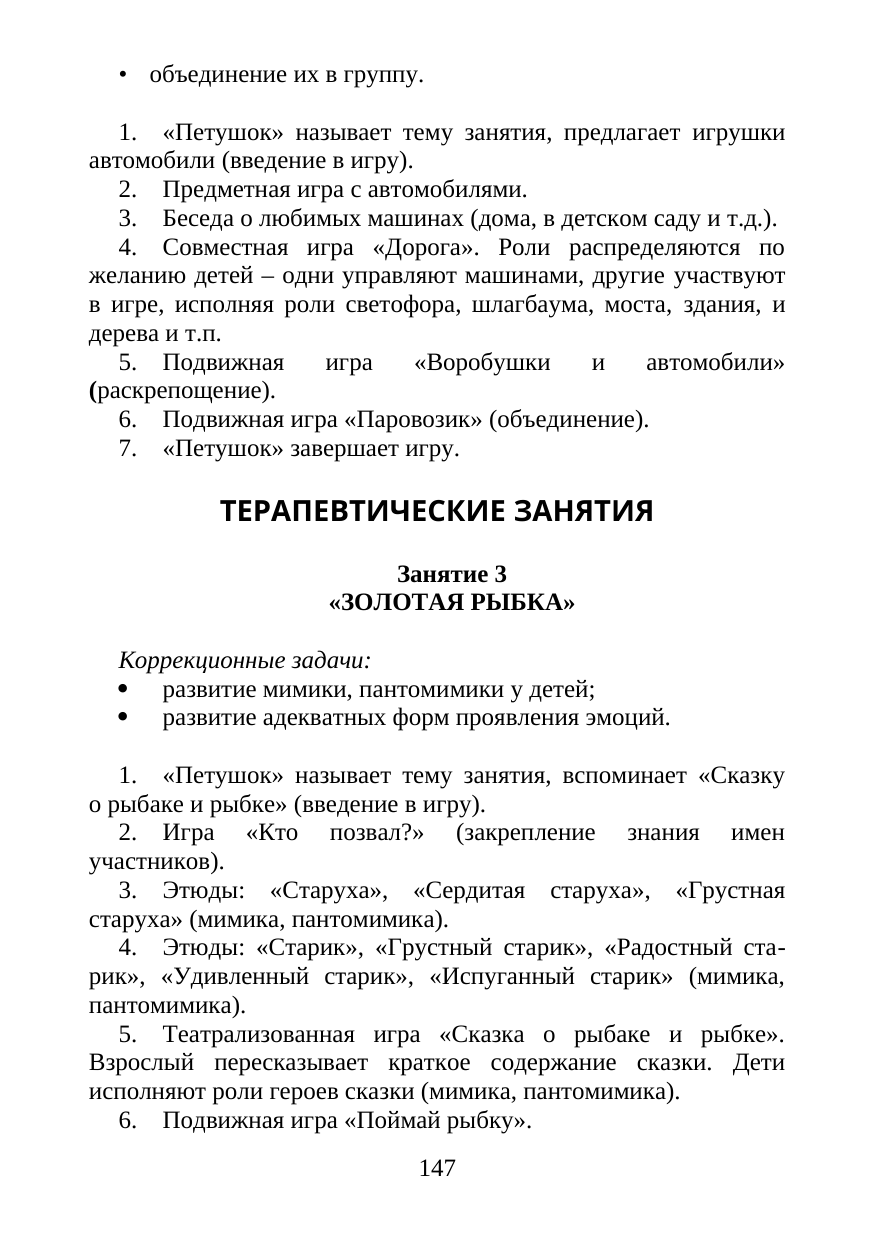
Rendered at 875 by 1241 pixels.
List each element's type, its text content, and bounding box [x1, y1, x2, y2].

list «Петушок» завершает игру. [89, 433, 785, 462]
list «Петушок» называет тему занятия, предлагает игрушки автомобили (введение в игру). [89, 117, 785, 174]
list Предметная игра с автомобилями. [89, 174, 785, 203]
text Занятие 3 [89, 559, 785, 587]
list объединение их в группу. [89, 59, 785, 88]
list Театрализованная игра «Сказка о рыбаке и рыбке». Взрослый пересказывает краткое содержание сказки. Дети исполняют роли героев сказки (мимика, пантомимика). [89, 1019, 785, 1105]
list Этюды: «Старуха», «Сердитая старуха», «Грустная старуха» (мимика, пантомимика). [89, 875, 785, 932]
list Подвижная игра «Воробушки и автомобили» (раскрепощение). [89, 347, 785, 404]
list Игра «Кто позвал?» (закрепление знания имен участников). [89, 817, 785, 875]
list развитие адекватных форм проявления эмоций. [89, 702, 785, 731]
list Подвижная игра «Паровозик» (объединение). [89, 404, 785, 433]
list Беседа о любимых машинах (дома, в детском саду и т.д.). [89, 203, 785, 232]
list Этюды: «Старик», «Грустный старик», «Радостный старик», «Удивленный старик», «Испуганный старик» (мимика, пантомимика). [89, 932, 785, 1019]
text ТЕРАПЕВТИЧЕСКИЕ ЗАНЯТИЯ [89, 490, 785, 530]
list Подвижная игра «Поймай рыбку». [89, 1105, 785, 1134]
list развитие мимики, пантомимики у детей; [89, 674, 785, 702]
list «Петушок» называет тему занятия, вспоминает «Сказку о рыбаке и рыбке» (введение в игру). [89, 760, 785, 817]
list Совместная игра «Дорога». Роли распределяются по желанию детей – одни управляют машинами, другие участвуют в игре, исполняя роли светофора, шлагбаума, моста, здания, и дерева и т.п. [89, 232, 785, 347]
text Коррекционные задачи: [89, 645, 785, 674]
text «ЗОЛОТАЯ РЫБКА» [89, 587, 785, 616]
